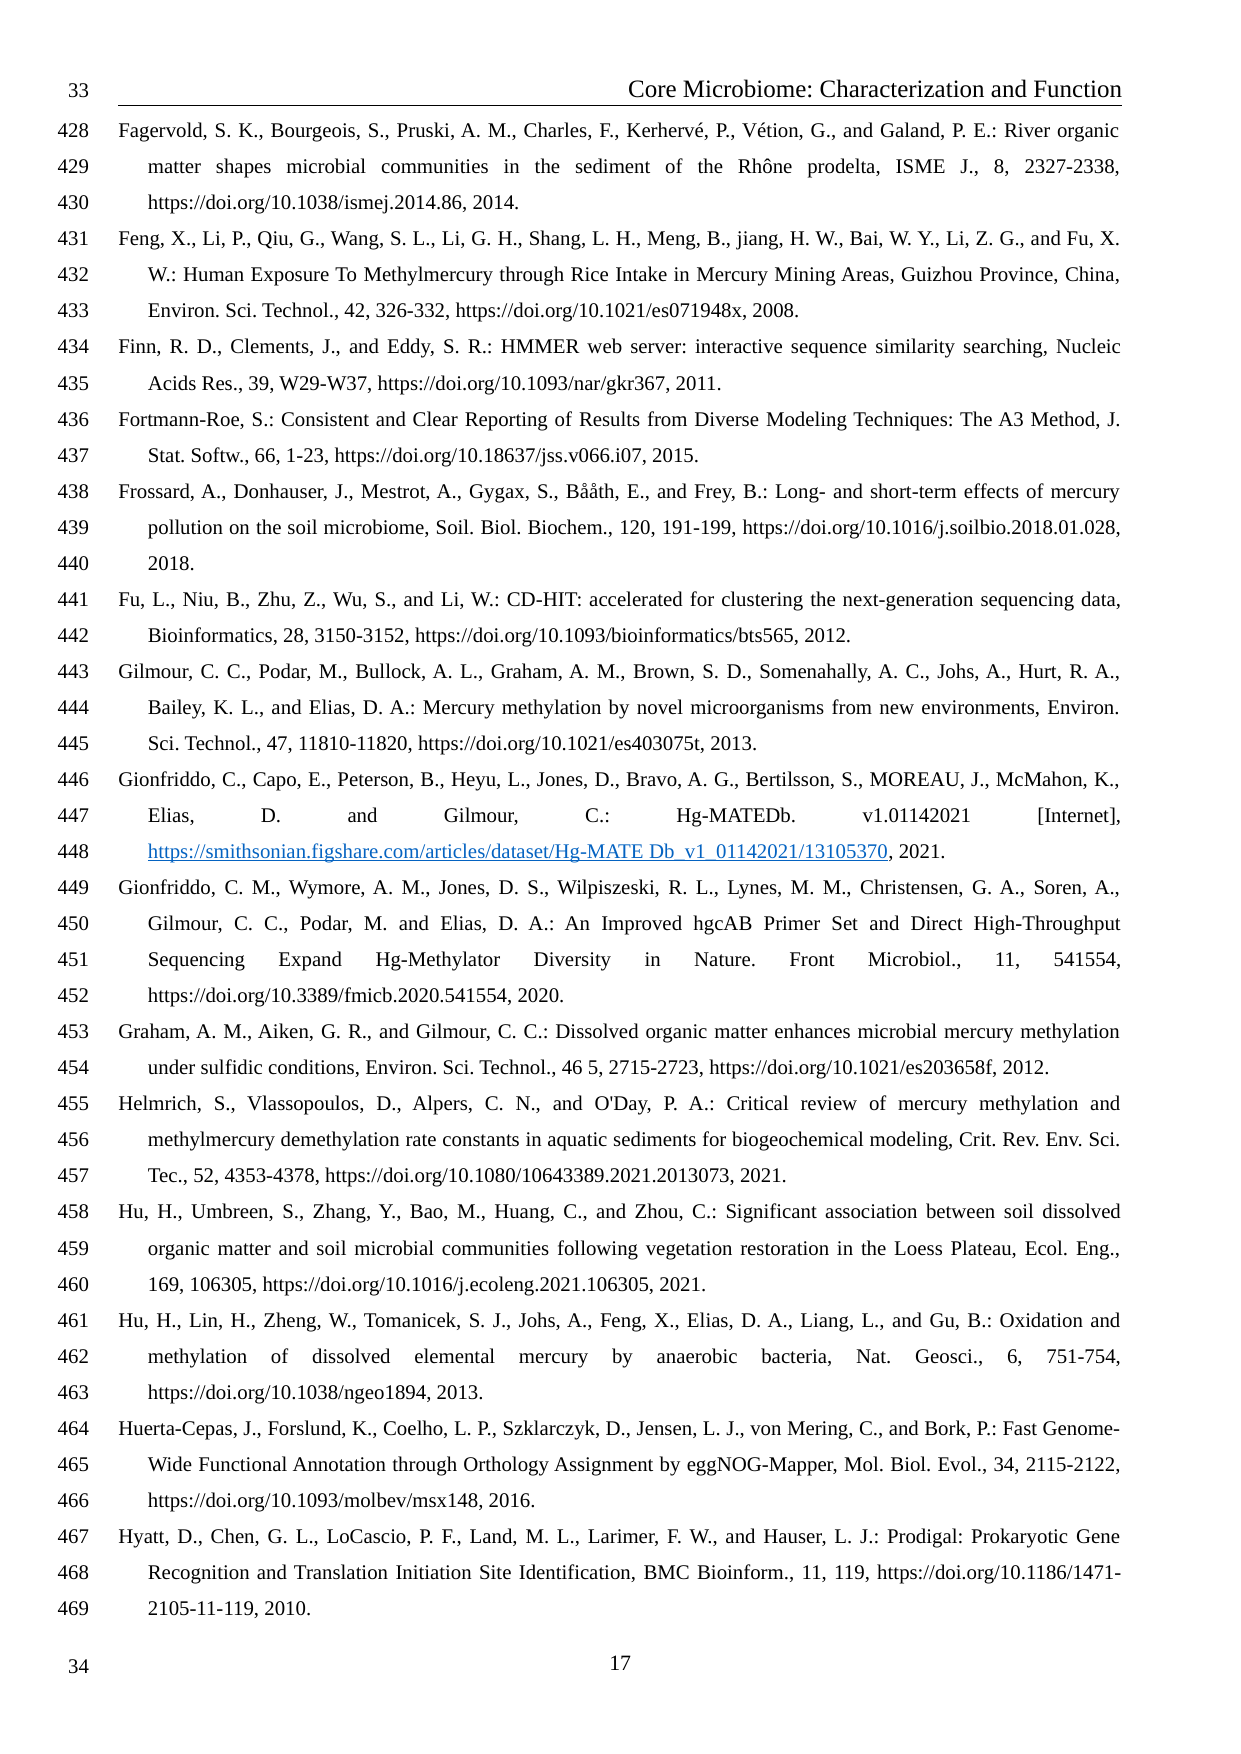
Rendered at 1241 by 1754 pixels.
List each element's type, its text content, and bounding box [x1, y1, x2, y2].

text Graham, A. M., Aiken, G. R., and Gilmour, C. C.: Dissolved organic matter enhances microbial mercury methylation under sulfidic conditions, Environ. Sci. Technol., 46 5, 2715-2723, https://doi.org/10.1021/es203658f, 2012. [118, 1019, 1122, 1079]
text Huerta-Cepas, J., Forslund, K., Coelho, L. P., Szklarczyk, D., Jensen, L. J., von Mering, C., and Bork, P.: Fast Genome-Wide Functional Annotation through Orthology Assignment by eggNOG-Mapper, Mol. Biol. Evol., 34, 2115-2122, https://doi.org/10.1093/molbev/msx148, 2016. [118, 1416, 1122, 1512]
text Gilmour, C. C., Podar, M., Bullock, A. L., Graham, A. M., Brown, S. D., Somenahally, A. C., Johs, A., Hurt, R. A., Bailey, K. L., and Elias, D. A.: Mercury methylation by novel microorganisms from new environments, Environ. Sci. Technol., 47, 11810-11820, https://doi.org/10.1021/es403075t, 2013. [118, 659, 1122, 755]
text Gionfriddo, C., Capo, E., Peterson, B., Heyu, L., Jones, D., Bravo, A. G., Bertilsson, S., MOREAU, J., McMahon, K., Elias, D. and Gilmour, C.: Hg-MATEDb. v1.01142021 [Internet], https://smithsonian.figshare.com/articles/dataset/Hg-MATE Db_v1_01142021/13105370, 2021. [118, 767, 1122, 863]
text Hyatt, D., Chen, G. L., LoCascio, P. F., Land, M. L., Larimer, F. W., and Hauser, L. J.: Prodigal: Prokaryotic Gene Recognition and Translation Initiation Site Identification, BMC Bioinform., 11, 119, https://doi.org/10.1186/1471-2105-11-119, 2010. [118, 1524, 1122, 1620]
text Feng, X., Li, P., Qiu, G., Wang, S. L., Li, G. H., Shang, L. H., Meng, B., jiang, H. W., Bai, W. Y., Li, Z. G., and Fu, X. W.: Human Exposure To Methylmercury through Rice Intake in Mercury Mining Areas, Guizhou Province, China, Environ. Sci. Technol., 42, 326-332, https://doi.org/10.1021/es071948x, 2008. [118, 226, 1122, 322]
text Hu, H., Lin, H., Zheng, W., Tomanicek, S. J., Johs, A., Feng, X., Elias, D. A., Liang, L., and Gu, B.: Oxidation and methylation of dissolved elemental mercury by anaerobic bacteria, Nat. Geosci., 6, 751-754, https://doi.org/10.1038/ngeo1894, 2013. [118, 1307, 1122, 1404]
text Fu, L., Niu, B., Zhu, Z., Wu, S., and Li, W.: CD-HIT: accelerated for clustering the next-generation sequencing data, Bioinformatics, 28, 3150-3152, https://doi.org/10.1093/bioinformatics/bts565, 2012. [118, 587, 1122, 647]
text Frossard, A., Donhauser, J., Mestrot, A., Gygax, S., Bååth, E., and Frey, B.: Long- and short-term effects of mercury pollution on the soil microbiome, Soil. Biol. Biochem., 120, 191-199, https://doi.org/10.1016/j.soilbio.2018.01.028, 2018. [118, 478, 1122, 575]
text Hu, H., Umbreen, S., Zhang, Y., Bao, M., Huang, C., and Zhou, C.: Significant association between soil dissolved organic matter and soil microbial communities following vegetation restoration in the Loess Plateau, Ecol. Eng., 169, 106305, https://doi.org/10.1016/j.ecoleng.2021.106305, 2021. [118, 1199, 1122, 1296]
text Fortmann-Roe, S.: Consistent and Clear Reporting of Results from Diverse Modeling Techniques: The A3 Method, J. Stat. Softw., 66, 1-23, https://doi.org/10.18637/jss.v066.i07, 2015. [118, 406, 1122, 467]
text Gionfriddo, C. M., Wymore, A. M., Jones, D. S., Wilpiszeski, R. L., Lynes, M. M., Christensen, G. A., Soren, A., Gilmour, C. C., Podar, M. and Elias, D. A.: An Improved hgcAB Primer Set and Direct High-Throughput Sequencing Expand Hg-Methylator Diversity in Nature. Front Microbiol., 11, 541554, https://doi.org/10.3389/fmicb.2020.541554, 2020. [118, 875, 1122, 1007]
text Fagervold, S. K., Bourgeois, S., Pruski, A. M., Charles, F., Kerhervé, P., Vétion, G., and Galand, P. E.: River organic matter shapes microbial communities in the sediment of the Rhône prodelta, ISME J., 8, 2327-2338, https://doi.org/10.1038/ismej.2014.86, 2014. [118, 118, 1122, 214]
text Helmrich, S., Vlassopoulos, D., Alpers, C. N., and O'Day, P. A.: Critical review of mercury methylation and methylmercury demethylation rate constants in aquatic sediments for biogeochemical modeling, Crit. Rev. Env. Sci. Tec., 52, 4353-4378, https://doi.org/10.1080/10643389.2021.2013073, 2021. [118, 1091, 1122, 1187]
text Finn, R. D., Clements, J., and Eddy, S. R.: HMMER web server: interactive sequence similarity searching, Nucleic Acids Res., 39, W29-W37, https://doi.org/10.1093/nar/gkr367, 2011. [118, 334, 1122, 394]
